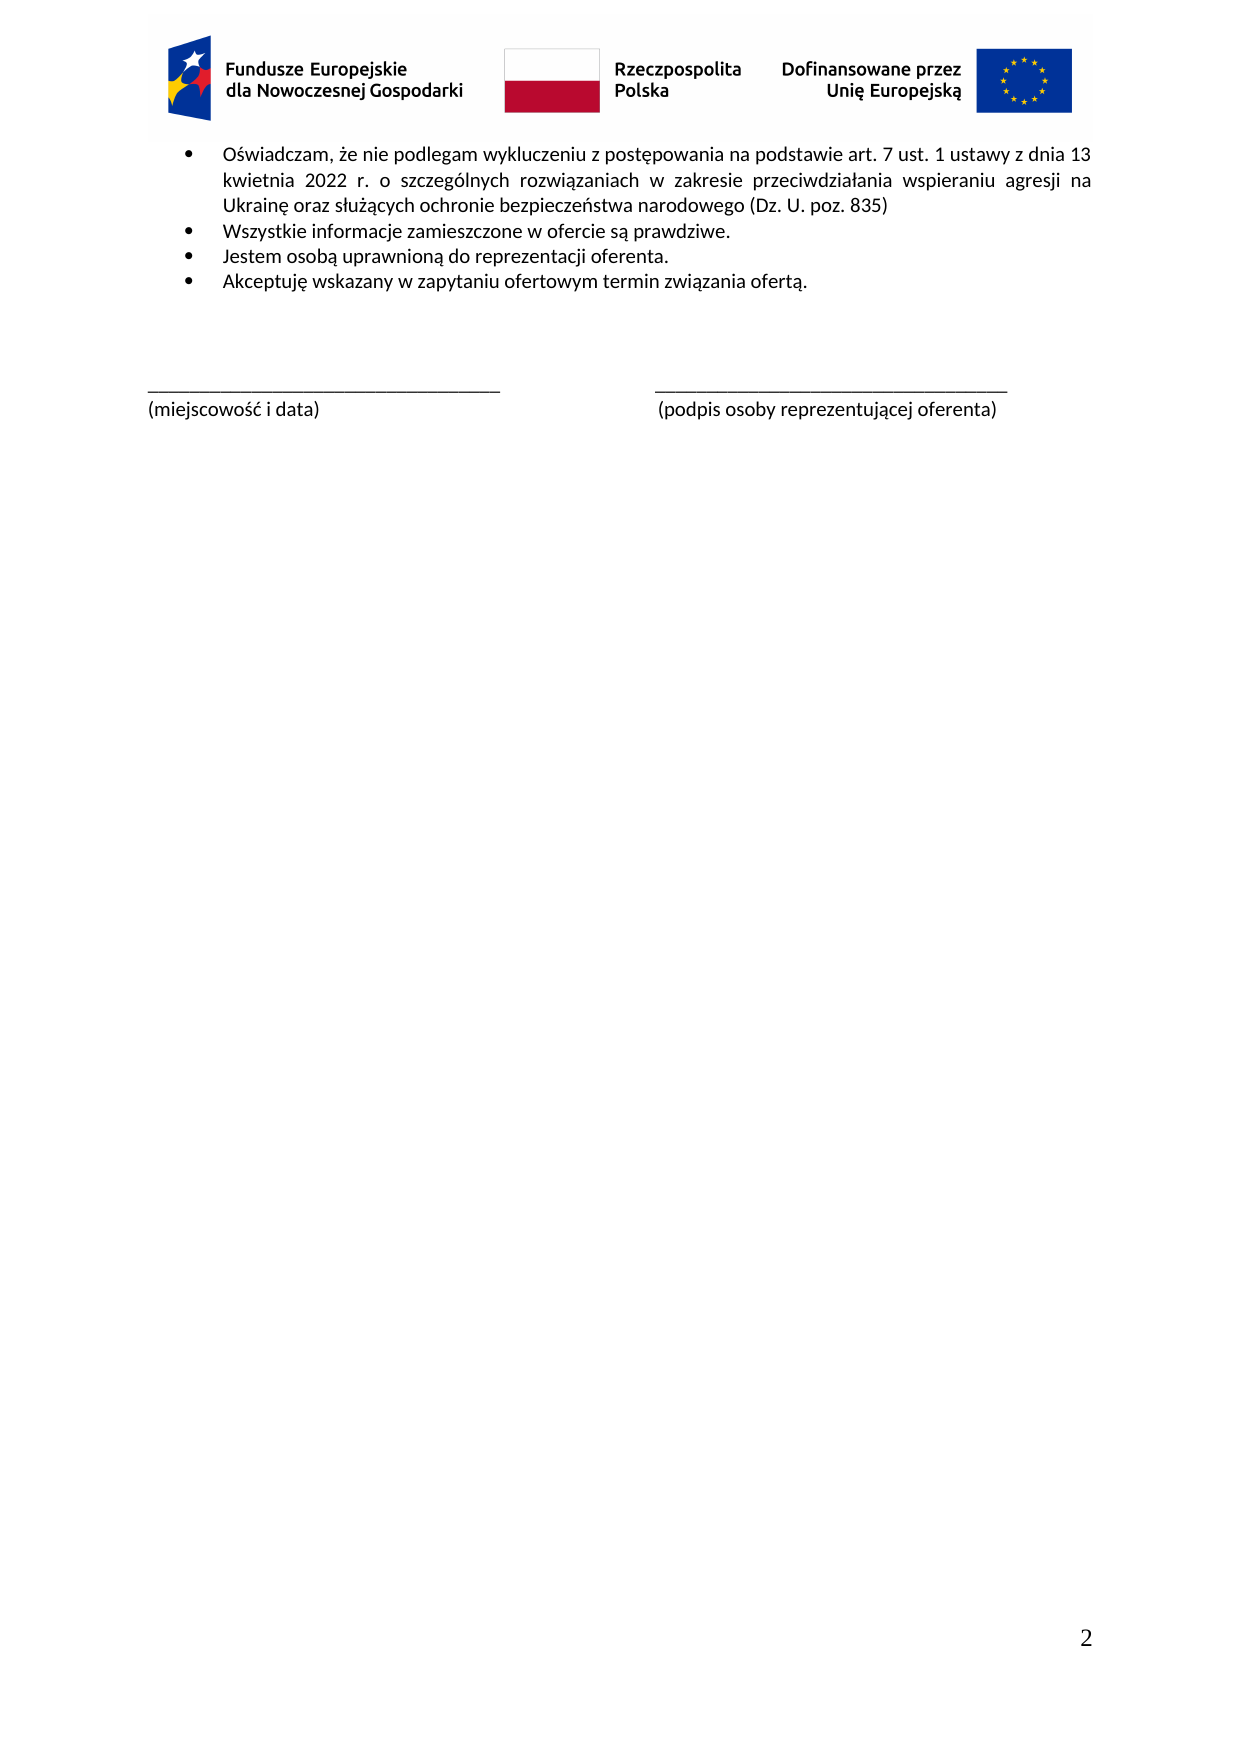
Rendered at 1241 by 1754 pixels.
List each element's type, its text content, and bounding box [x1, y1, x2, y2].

picture [147, 14, 1093, 142]
text __________________________________ __________________________________ [148, 370, 1093, 396]
list Oświadczam, że nie podlegam wykluczeniu z postępowania na podstawie art. 7 ust. 1 ustawy z dnia 13 kwietnia 2022 r. o szczególnych rozwiązaniach w zakresie przeciwdziałania wspieraniu agresji na Ukrainę oraz służących ochronie bezpieczeństwa narodowego (Dz. U. poz. 835) [185, 142, 1093, 218]
list Wszystkie informacje zamieszczone w ofercie są prawdziwe. [185, 218, 1093, 243]
list Akceptuję wskazany w zapytaniu ofertowym termin związania ofertą. [185, 269, 1093, 294]
list Jestem osobą uprawnioną do reprezentacji oferenta. [185, 243, 1093, 269]
text (miejscowość i data) (podpis osoby reprezentującej oferenta) [148, 396, 1093, 421]
